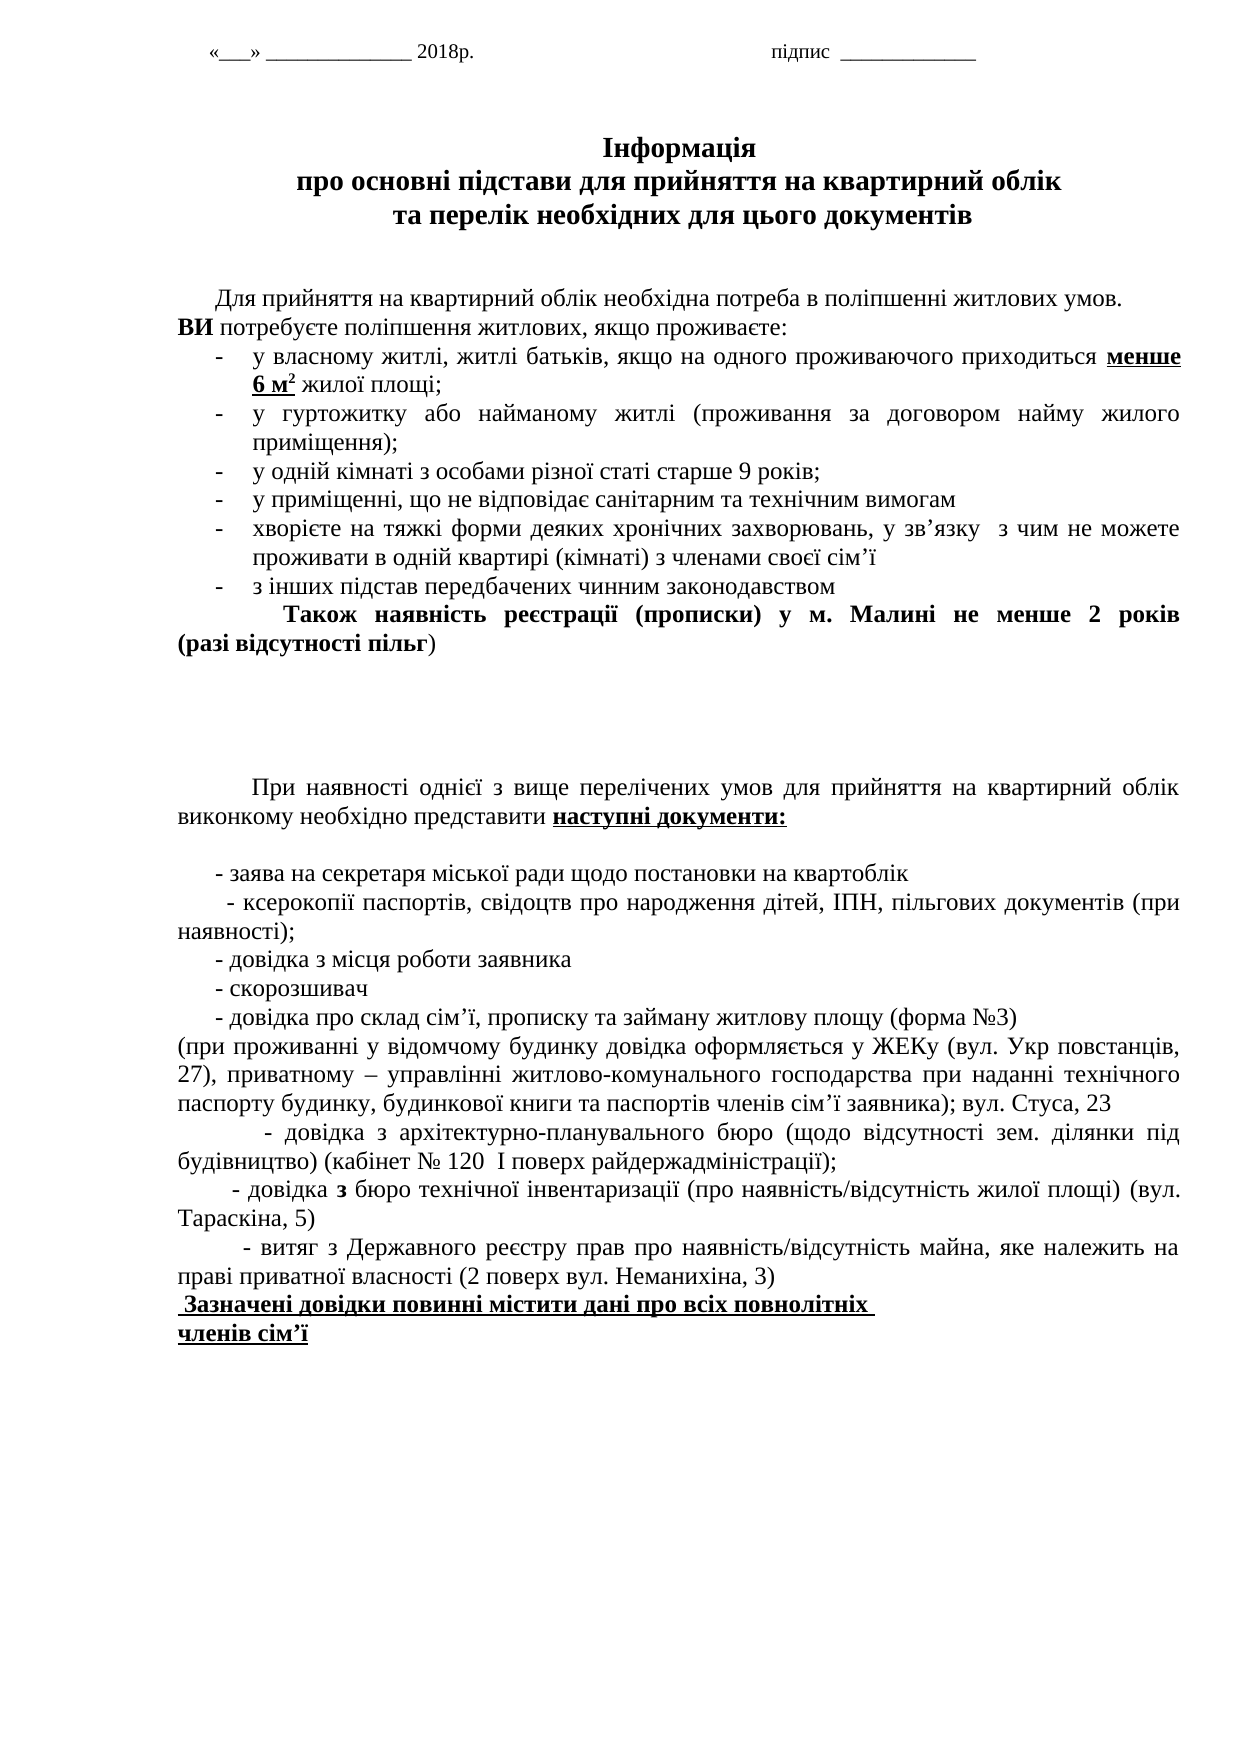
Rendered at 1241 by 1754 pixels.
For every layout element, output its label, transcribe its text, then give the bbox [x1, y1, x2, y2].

text про основні підстави для прийняття на квартирний облік [177, 163, 1181, 197]
text При наявності однієї з вище перелічених умов для прийняття на квартирний облік виконкому необхідно представити наступні документи: [177, 772, 1181, 829]
text «___» ______________ 2018р. підпис _____________ [177, 39, 1181, 63]
text - скорозшивач [177, 973, 1181, 1002]
text членів сім’ї [177, 1318, 1181, 1347]
text Зазначені довідки повинні містити дані про всіх повнолітніх [177, 1289, 1181, 1318]
list у гуртожитку або найманому житлі (проживання за договором найму жилого приміщення); [215, 398, 1181, 456]
text Інформація [177, 130, 1181, 163]
text - довідка з бюро технічної інвентаризації (про наявність/відсутність жилої площі) (вул. Тараскіна, 5) [177, 1174, 1181, 1232]
text - ксерокопії паспортів, свідоцтв про народження дітей, ІПН, пільгових документів (при наявності); [177, 887, 1181, 944]
text ВИ потребуєте поліпшення житлових, якщо проживаєте: [177, 312, 1181, 341]
list у власному житлі, житлі батьків, якщо на одного проживаючого приходиться менше жилої площі; [215, 341, 1181, 398]
list у одній кімнаті з особами різної статі старше 9 років; [215, 456, 1181, 484]
list з інших підстав передбачених чинним законодавством [215, 571, 1181, 599]
text (при проживанні у відомчому будинку довідка оформляється у ЖЕКу (вул. Укр повстанців, 27), приватному – управлінні житлово-комунального господарства при наданні технічного паспорту будинку, будинкової книги та паспортів членів сім’ї заявника); вул. Стуса, 23 [177, 1031, 1181, 1117]
text Для прийняття на квартирний облік необхідна потреба в поліпшенні житлових умов. [177, 283, 1181, 312]
text - довідка з архітектурно-планувального бюро (щодо відсутності зем. ділянки під будівництво) (кабінет № 120 І поверх райдержадміністрації); [177, 1117, 1181, 1174]
list у приміщенні, що не відповідає санітарним та технічним вимогам [215, 484, 1181, 513]
text та перелік необхідних для цього документів [177, 197, 1181, 231]
text - довідка з місця роботи заявника [177, 944, 1181, 973]
text - заява на секретаря міської ради щодо постановки на квартоблік [177, 858, 1181, 887]
text - довідка про склад сім’ї, прописку та займану житлову площу (форма №3) [177, 1002, 1181, 1031]
text - витяг з Державного реєстру прав про наявність/відсутність майна, яке належить на праві приватної власності (2 поверх вул. Неманихіна, 3) [177, 1232, 1181, 1289]
list хворієте на тяжкі форми деяких хронічних захворювань, у зв’язку з чим не можете проживати в одній квартирі (кімнаті) з членами своєї сім’ї [215, 513, 1181, 571]
text Також наявність реєстрації (прописки) у м. Малині не менше 2 років (разі відсутності пільг) [177, 599, 1181, 657]
